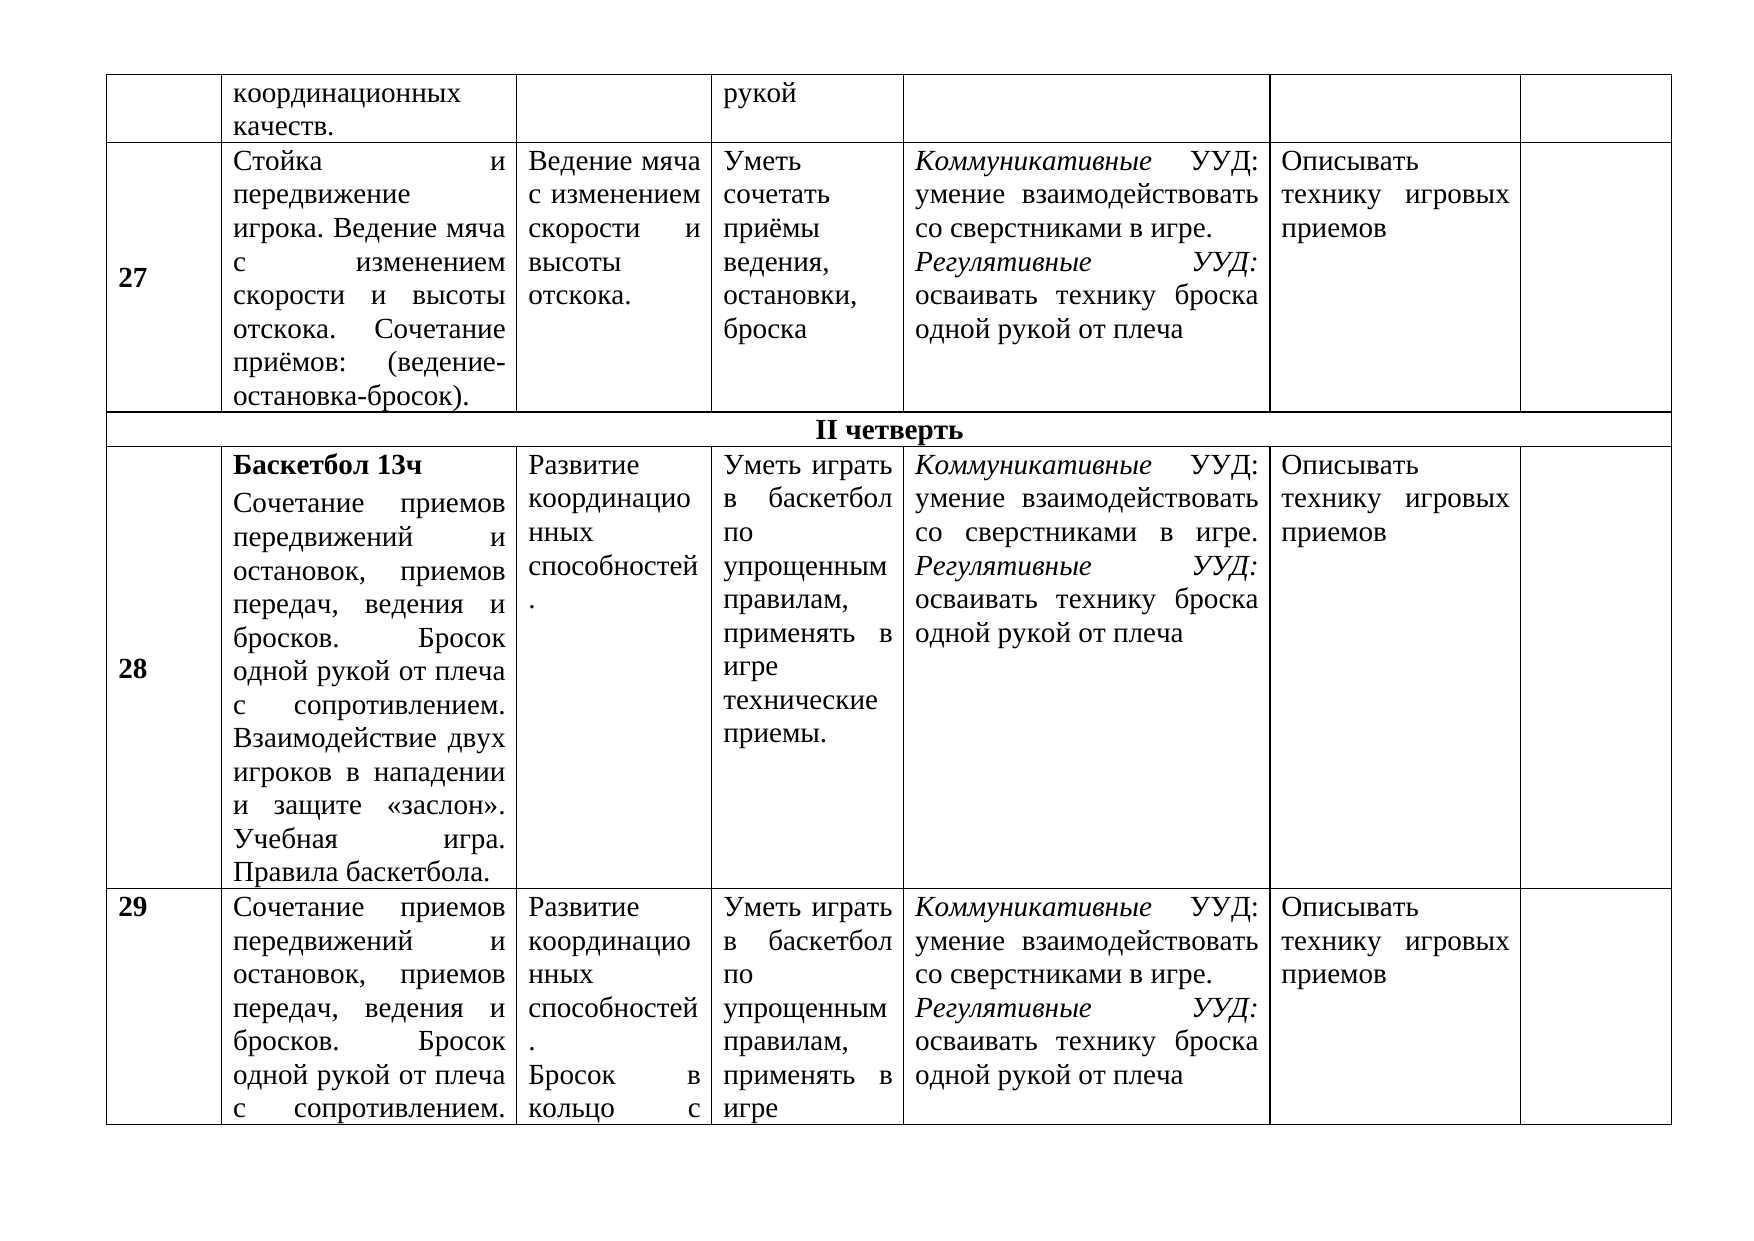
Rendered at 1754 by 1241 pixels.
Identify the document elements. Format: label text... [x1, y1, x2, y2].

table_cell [904, 889, 1269, 1124]
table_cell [1271, 889, 1520, 1124]
table_cell 26 [107, 75, 221, 142]
table_cell Уметь сочетать приёмы ведения, остановки, броска [712, 143, 903, 411]
table_cell [1521, 889, 1671, 1124]
table_cell Развитие координационных способностей. [517, 447, 711, 888]
table_cell [1521, 143, 1671, 411]
table_cell Стойка и передвижение игрока. Ведение мяча с изменением скорости и высоты отскока. Сочетание приёмов: (ведение-остановка-бросок). [222, 143, 516, 411]
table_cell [517, 889, 711, 1124]
table_cell [1521, 75, 1671, 142]
table_cell 28 [107, 447, 221, 888]
table_cell II четверть [107, 413, 1671, 446]
table_cell Коммуникативные УУД: умение взаимодействовать со сверстниками в игре. Регулятивные УУД: осваивать технику броска одной рукой от плеча [904, 143, 1269, 411]
table_cell Коммуникативные УУД: умение взаимодействовать со сверстниками в игре. Регулятивные УУД: осваивать технику броска одной рукой от плеча [904, 447, 1269, 888]
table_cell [222, 889, 516, 1124]
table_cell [712, 889, 903, 1124]
table_cell 29 [107, 889, 221, 1124]
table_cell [712, 75, 903, 142]
table_cell Описывать технику игровых приемов [1271, 447, 1520, 888]
table_cell Ведение мяча с изменением скорости и высоты отскока. [517, 143, 711, 411]
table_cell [904, 75, 1269, 142]
table_cell Описывать технику игровых приемов [1271, 143, 1520, 411]
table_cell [222, 75, 516, 142]
table_cell [1521, 447, 1671, 888]
table_cell 27 [107, 143, 221, 411]
table_cell Уметь играть в баскетбол по упрощенным правилам, применять в игре технические приемы. [712, 447, 903, 888]
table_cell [517, 75, 711, 142]
table_cell Баскетбол 13ч Сочетание приемов передвижений и остановок, приемов передач, ведения и бросков. Бросок одной рукой от плеча с сопротивлением. Взаимодействие двух игроков в нападении и защите «заслон». Учебная игра. Правила баскетбола. [222, 447, 516, 888]
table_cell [1271, 75, 1520, 142]
